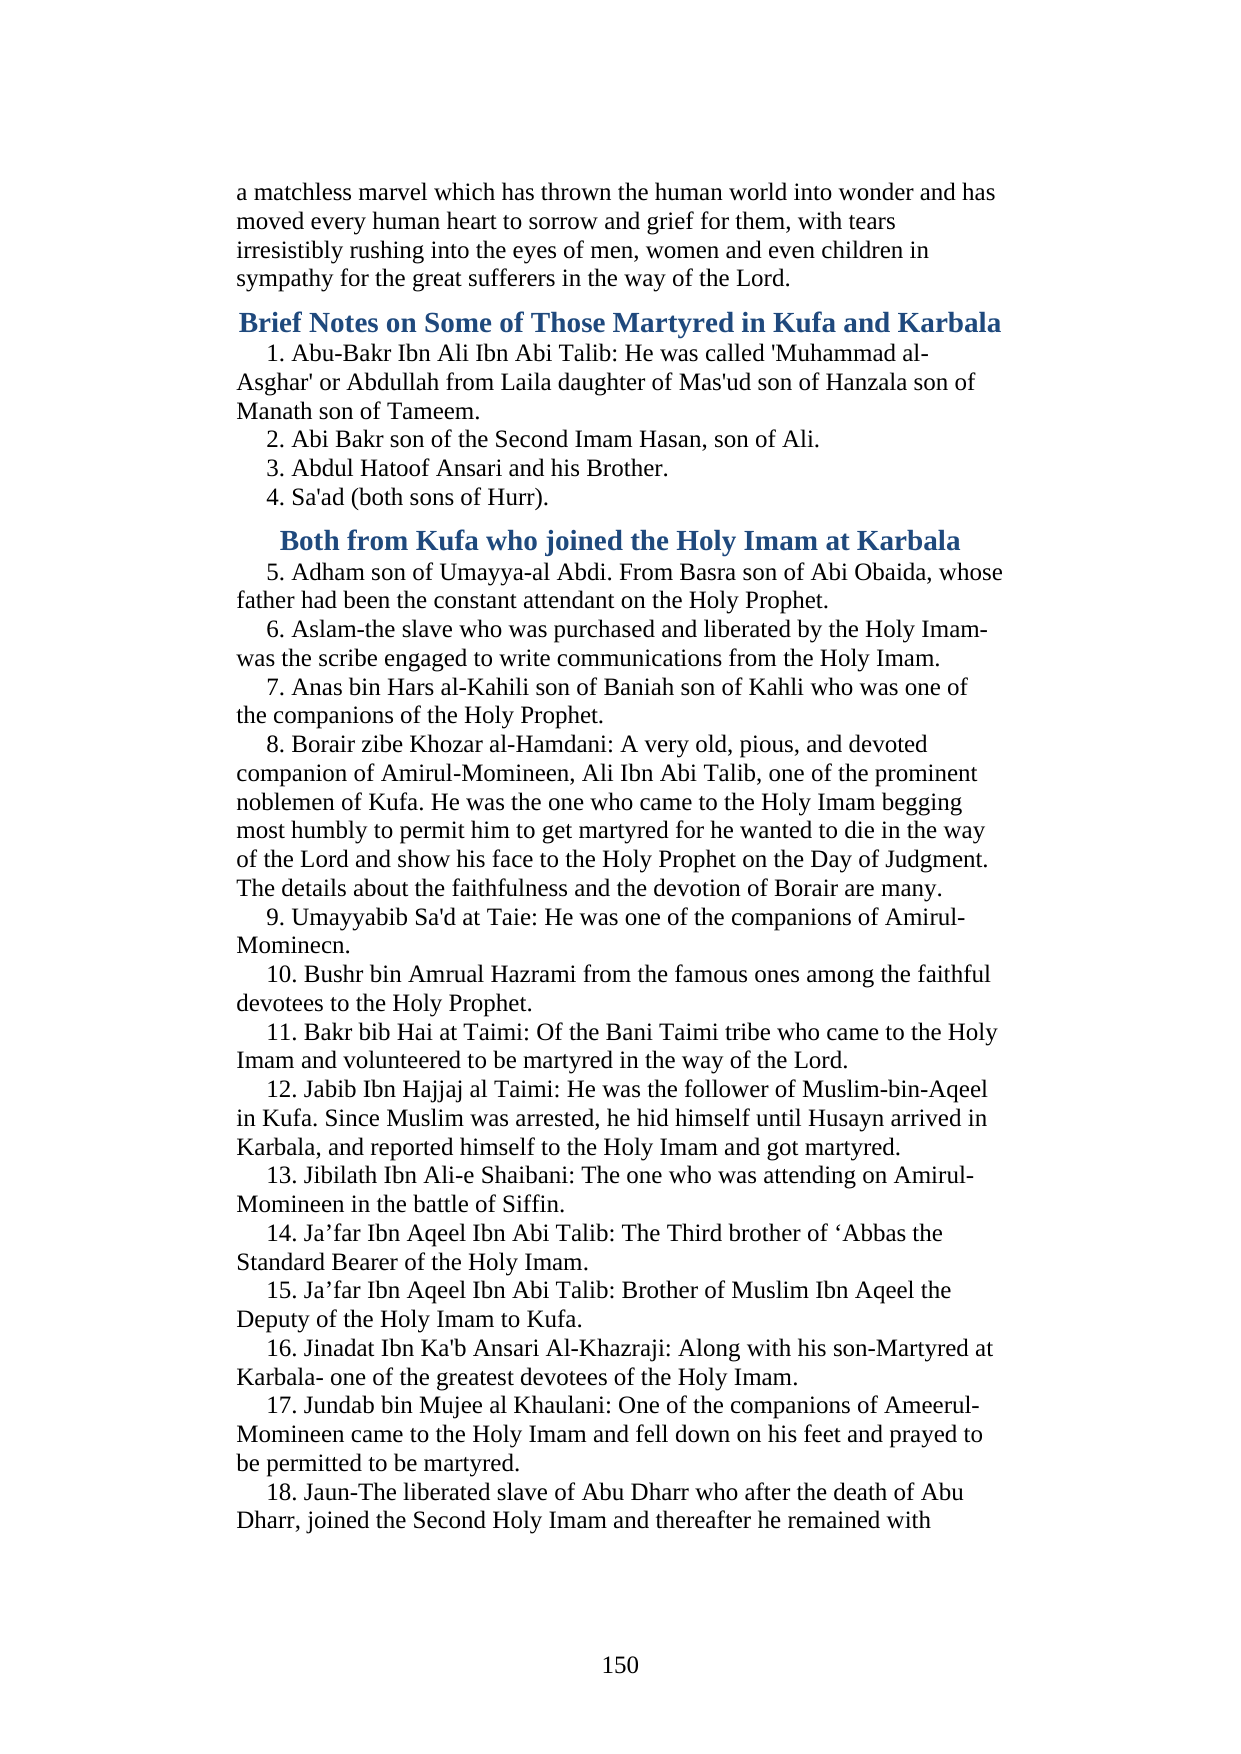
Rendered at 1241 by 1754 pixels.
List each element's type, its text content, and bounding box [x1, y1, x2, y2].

subtitle Brief Notes on Some of Those Martyred in Kufa and Karbala [236, 305, 1004, 338]
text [236, 1477, 1004, 1534]
text 5. Adham son of Umayya-al Abdi. From Basra son of Abi Obaida, whose father had been the constant attendant on the Holy Prophet. [236, 557, 1004, 614]
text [236, 177, 1004, 292]
text 16. Jinadat Ibn Ka'b Ansari Al-Khazraji: Along with his son-Martyred at Karbala- one of the greatest devotees of the Holy Imam. [236, 1333, 1004, 1391]
text 14. Ja’far Ibn Aqeel Ibn Abi Talib: The Third brother of ‘Abbas the Standard Bearer of the Holy Imam. [236, 1218, 1004, 1276]
text 6. Aslam-the slave who was purchased and liberated by the Holy Imam-was the scribe engaged to write communications from the Holy Imam. [236, 614, 1004, 672]
subtitle Both from Kufa who joined the Holy Imam at Karbala [236, 523, 1004, 557]
text 10. Bushr bin Amrual Hazrami from the famous ones among the faithful devotees to the Holy Prophet. [236, 959, 1004, 1017]
text 3. Abdul Hatoof Ansari and his Brother. [236, 453, 1004, 482]
text 17. Jundab bin Mujee al Khaulani: One of the companions of Ameerul-Momineen came to the Holy Imam and fell down on his feet and prayed to be permitted to be martyred. [236, 1391, 1004, 1477]
text 9. Umayyabib Sa'd at Taie: He was one of the companions of Amirul- Mominecn. [236, 902, 1004, 959]
text 7. Anas bin Hars al-Kahili son of Baniah son of Kahli who was one of the companions of the Holy Prophet. [236, 672, 1004, 729]
text 8. Borair zibe Khozar al-Hamdani: A very old, pious, and devoted companion of Amirul-Momineen, Ali Ibn Abi Talib, one of the prominent noblemen of Kufa. He was the one who came to the Holy Imam begging most humbly to permit him to get martyred for he wanted to die in the way of the Lord and show his face to the Holy Prophet on the Day of Judgment. The details about the faithfulness and the devotion of Borair are many. [236, 729, 1004, 902]
text 15. Ja’far Ibn Aqeel Ibn Abi Talib: Brother of Muslim Ibn Aqeel the Deputy of the Holy Imam to Kufa. [236, 1276, 1004, 1333]
text 13. Jibilath Ibn Ali-e Shaibani: The one who was attending on Amirul-Momineen in the battle of Siffin. [236, 1161, 1004, 1218]
text 12. Jabib Ibn Hajjaj al Taimi: He was the follower of Muslim-bin-Aqeel in Kufa. Since Muslim was arrested, he hid himself until Husayn arrived in Karbala, and reported himself to the Holy Imam and got martyred. [236, 1074, 1004, 1161]
text 11. Bakr bib Hai at Taimi: Of the Bani Taimi tribe who came to the Holy Imam and volunteered to be martyred in the way of the Lord. [236, 1017, 1004, 1074]
text 2. Abi Bakr son of the Second Imam Hasan, son of Ali. [236, 424, 1004, 453]
text 1. Abu-Bakr Ibn Ali Ibn Abi Talib: He was called 'Muhammad al-Asghar' or Abdullah from Laila daughter of Mas'ud son of Hanzala son of Manath son of Tameem. [236, 338, 1004, 424]
text 4. Sa'ad (both sons of Hurr). [236, 482, 1004, 511]
